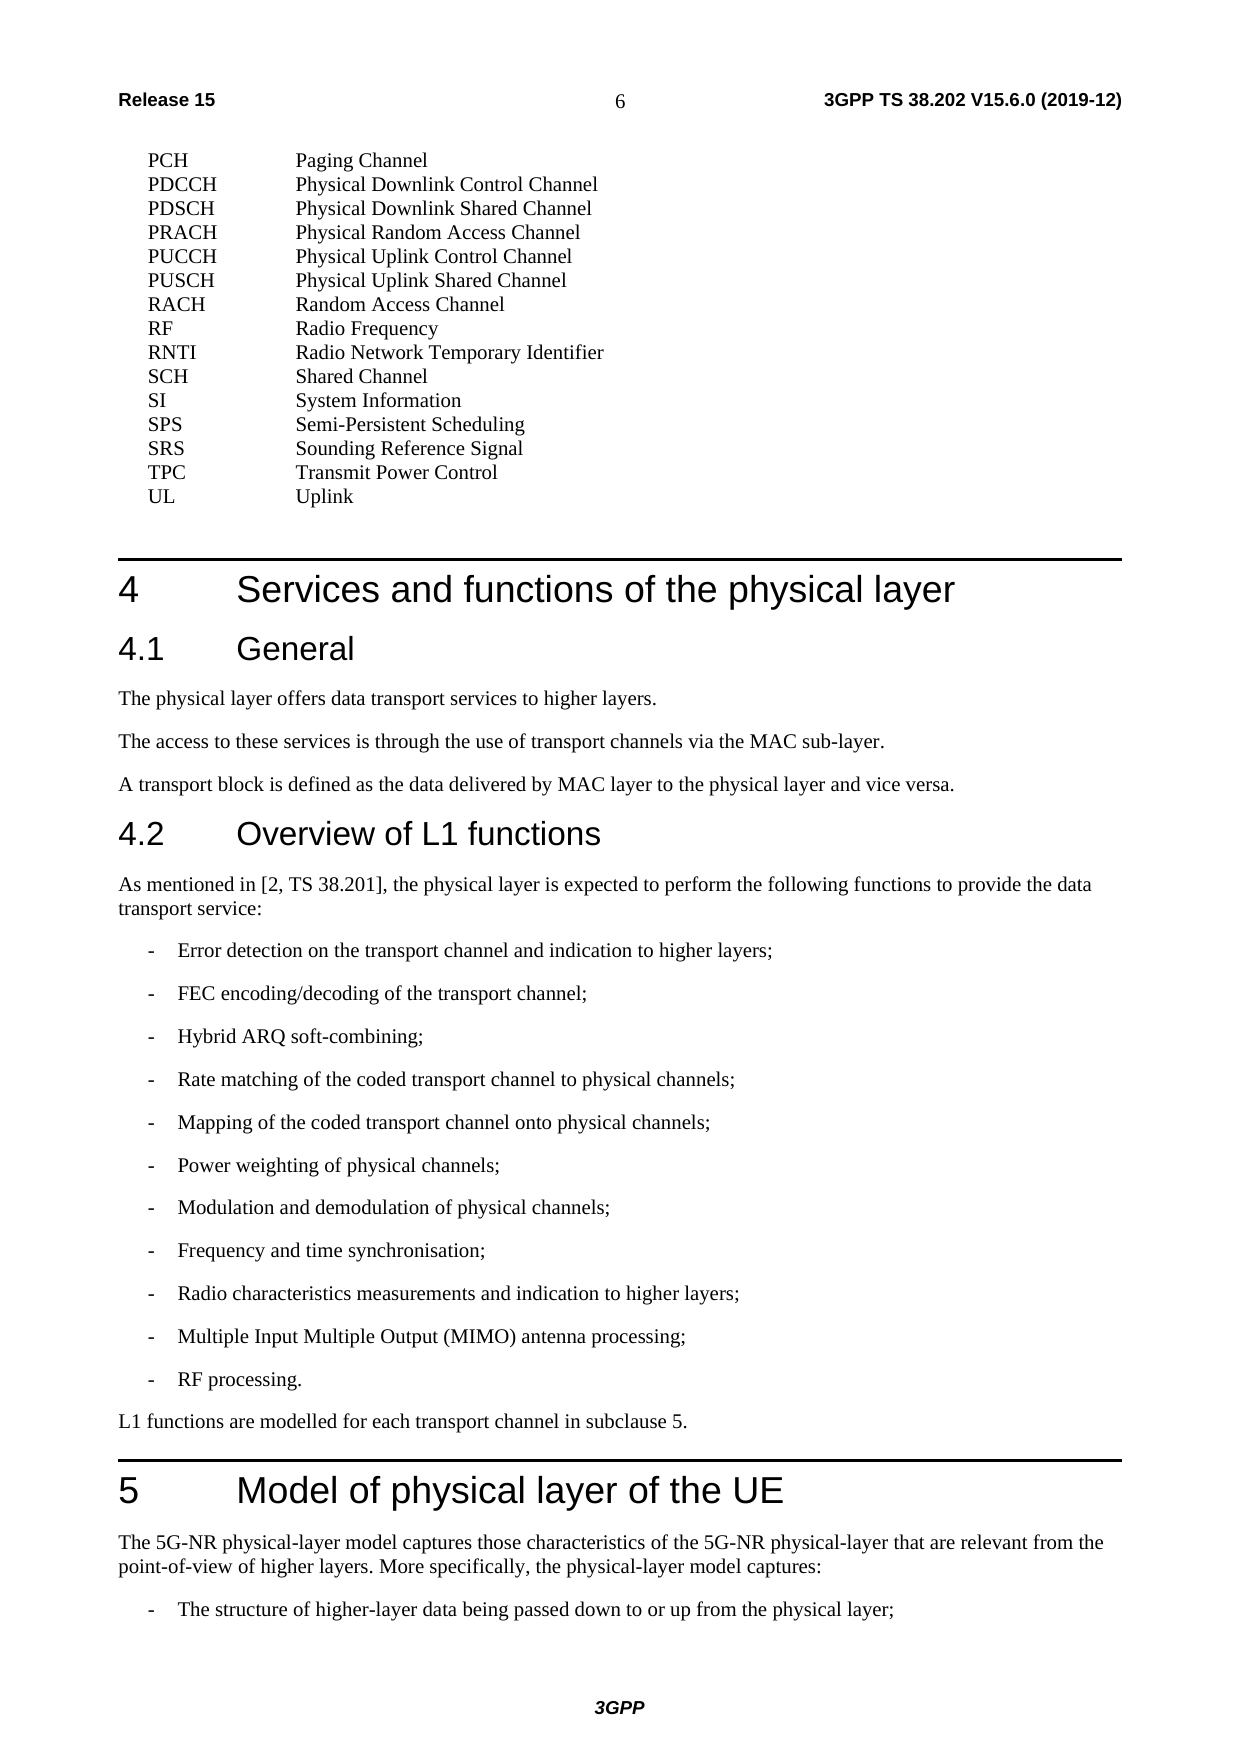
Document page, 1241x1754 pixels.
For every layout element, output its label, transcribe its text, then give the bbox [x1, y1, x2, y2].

subtitle 5 Model of physical layer of the UE [118, 1462, 1122, 1511]
text - FEC encoding/decoding of the transport channel; [148, 981, 1122, 1005]
text - Radio characteristics measurements and indication to higher layers; [148, 1281, 1122, 1305]
text - Mapping of the coded transport channel onto physical channels; [148, 1110, 1122, 1134]
text PCH Paging Channel [148, 147, 1122, 172]
text The 5G-NR physical-layer model captures those characteristics of the 5G-NR physical-layer that are relevant from the point-of-view of higher layers. More specifically, the physical-layer model captures: [118, 1530, 1122, 1578]
text - Modulation and demodulation of physical channels; [148, 1195, 1122, 1219]
text - Multiple Input Multiple Output (MIMO) antenna processing; [148, 1324, 1122, 1348]
text As mentioned in [2, TS 38.201], the physical layer is expected to perform the following functions to provide the data transport service: [118, 872, 1122, 920]
text TPC Transmit Power Control [148, 460, 1122, 484]
text - Hybrid ARQ soft-combining; [148, 1024, 1122, 1048]
text PRACH Physical Random Access Channel [148, 220, 1122, 244]
subtitle 4.2 Overview of L1 functions [118, 814, 1122, 853]
text L1 functions are modelled for each transport channel in subclause 5. [118, 1409, 1122, 1433]
text UL Uplink [148, 484, 1122, 508]
text PDSCH Physical Downlink Shared Channel [148, 196, 1122, 220]
text - Rate matching of the coded transport channel to physical channels; [148, 1067, 1122, 1091]
text The physical layer offers data transport services to higher layers. [118, 686, 1122, 710]
text SI System Information [148, 388, 1122, 412]
text SPS Semi-Persistent Scheduling [148, 412, 1122, 436]
text - Error detection on the transport channel and indication to higher layers; [148, 938, 1122, 962]
text SRS Sounding Reference Signal [148, 436, 1122, 460]
text PUSCH Physical Uplink Shared Channel [148, 268, 1122, 292]
text - Power weighting of physical channels; [148, 1152, 1122, 1177]
text RF Radio Frequency [148, 316, 1122, 340]
text PUCCH Physical Uplink Control Channel [148, 244, 1122, 268]
subtitle 4.1 General [118, 629, 1122, 667]
text A transport block is defined as the data delivered by MAC layer to the physical layer and vice versa. [118, 772, 1122, 796]
text The access to these services is through the use of transport channels via the MAC sub-layer. [118, 729, 1122, 753]
subtitle 4 Services and functions of the physical layer [118, 561, 1122, 610]
text - RF processing. [148, 1367, 1122, 1391]
text - The structure of higher-layer data being passed down to or up from the physical layer; [148, 1597, 1122, 1621]
text RNTI Radio Network Temporary Identifier [148, 340, 1122, 364]
text RACH Random Access Channel [148, 292, 1122, 316]
text SCH Shared Channel [148, 364, 1122, 388]
text - Frequency and time synchronisation; [148, 1238, 1122, 1262]
text PDCCH Physical Downlink Control Channel [148, 172, 1122, 196]
